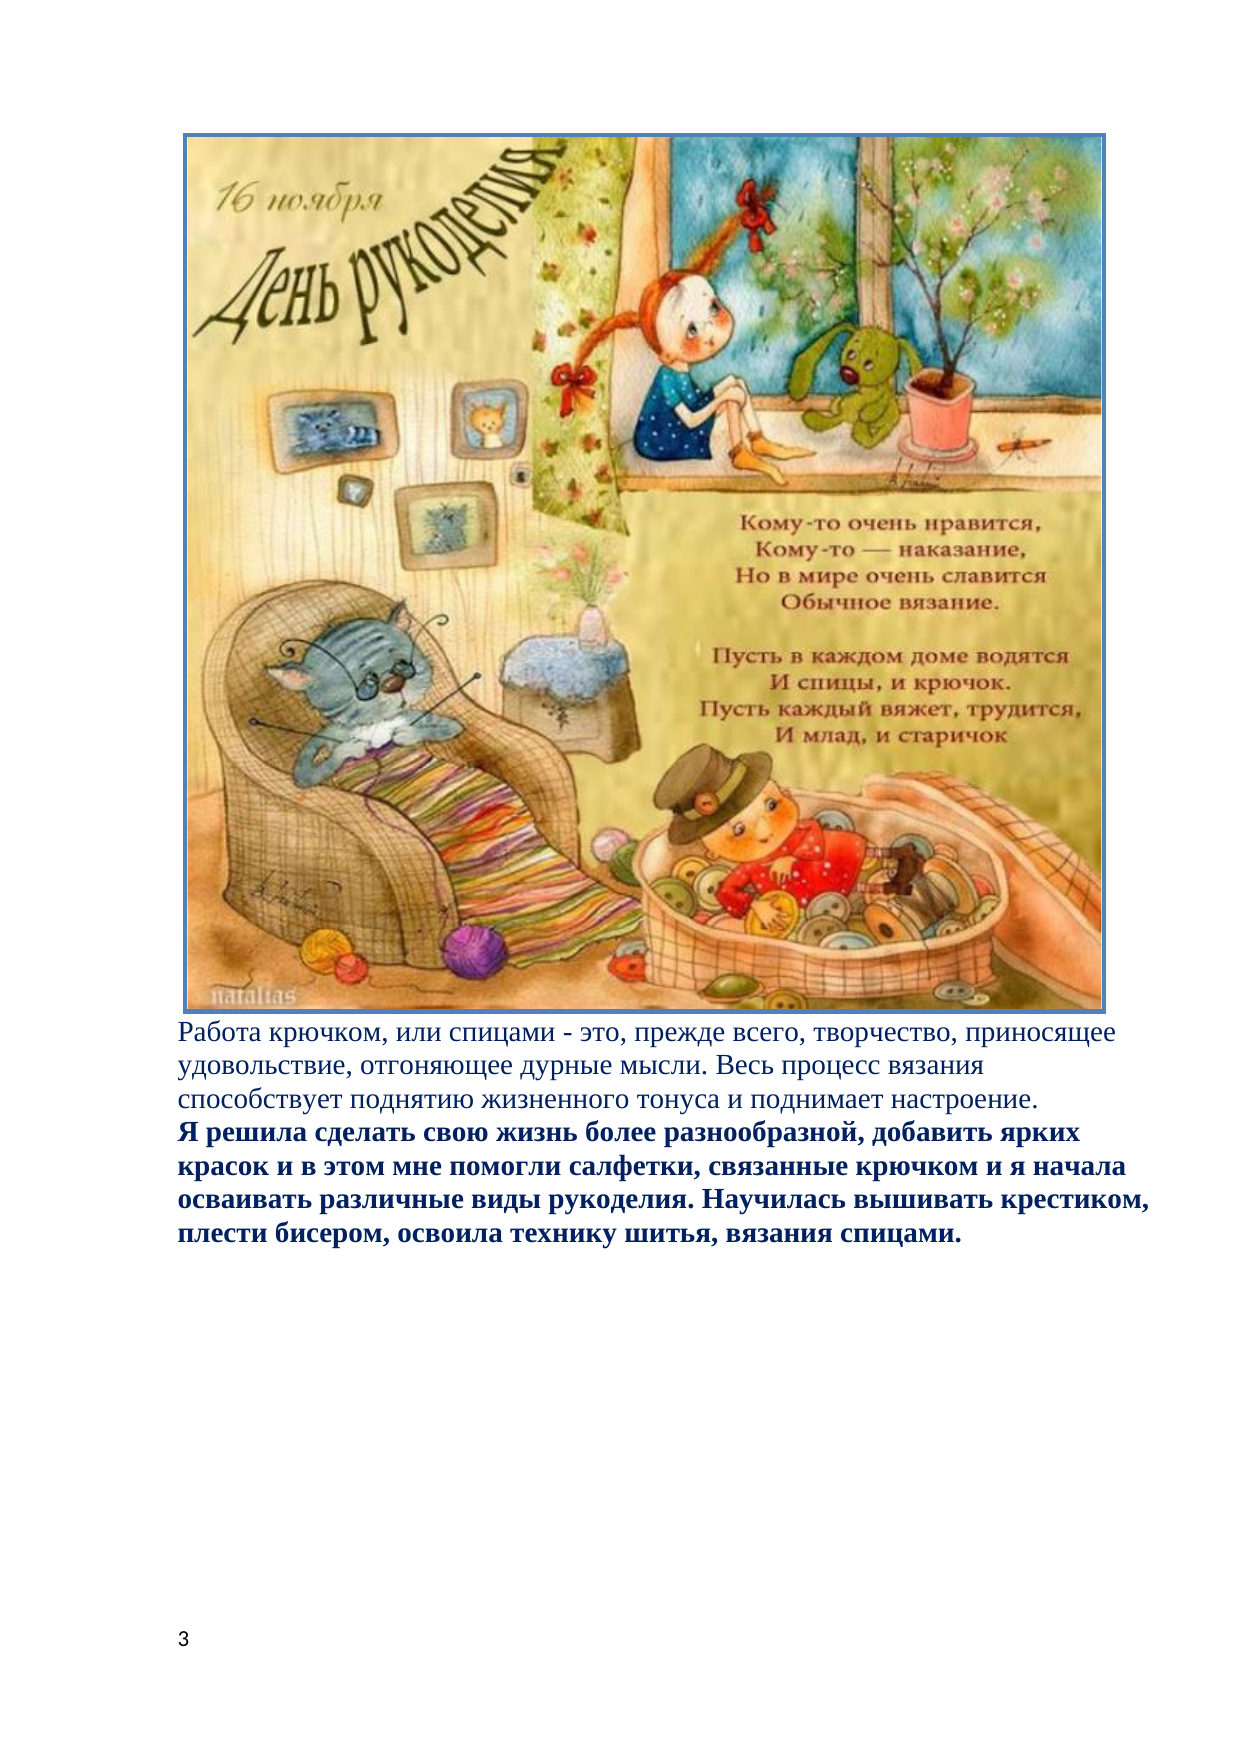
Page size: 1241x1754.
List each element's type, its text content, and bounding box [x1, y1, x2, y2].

picture [187, 137, 1102, 1009]
text Я решила сделать свою жизнь более разнообразной, добавить ярких красок и в этом мне помогли салфетки, связанные крючком и я начала осваивать различные виды рукоделия. Научилась вышивать крестиком, плести бисером, освоила технику шитья, вязания спицами. [177, 1114, 1152, 1249]
